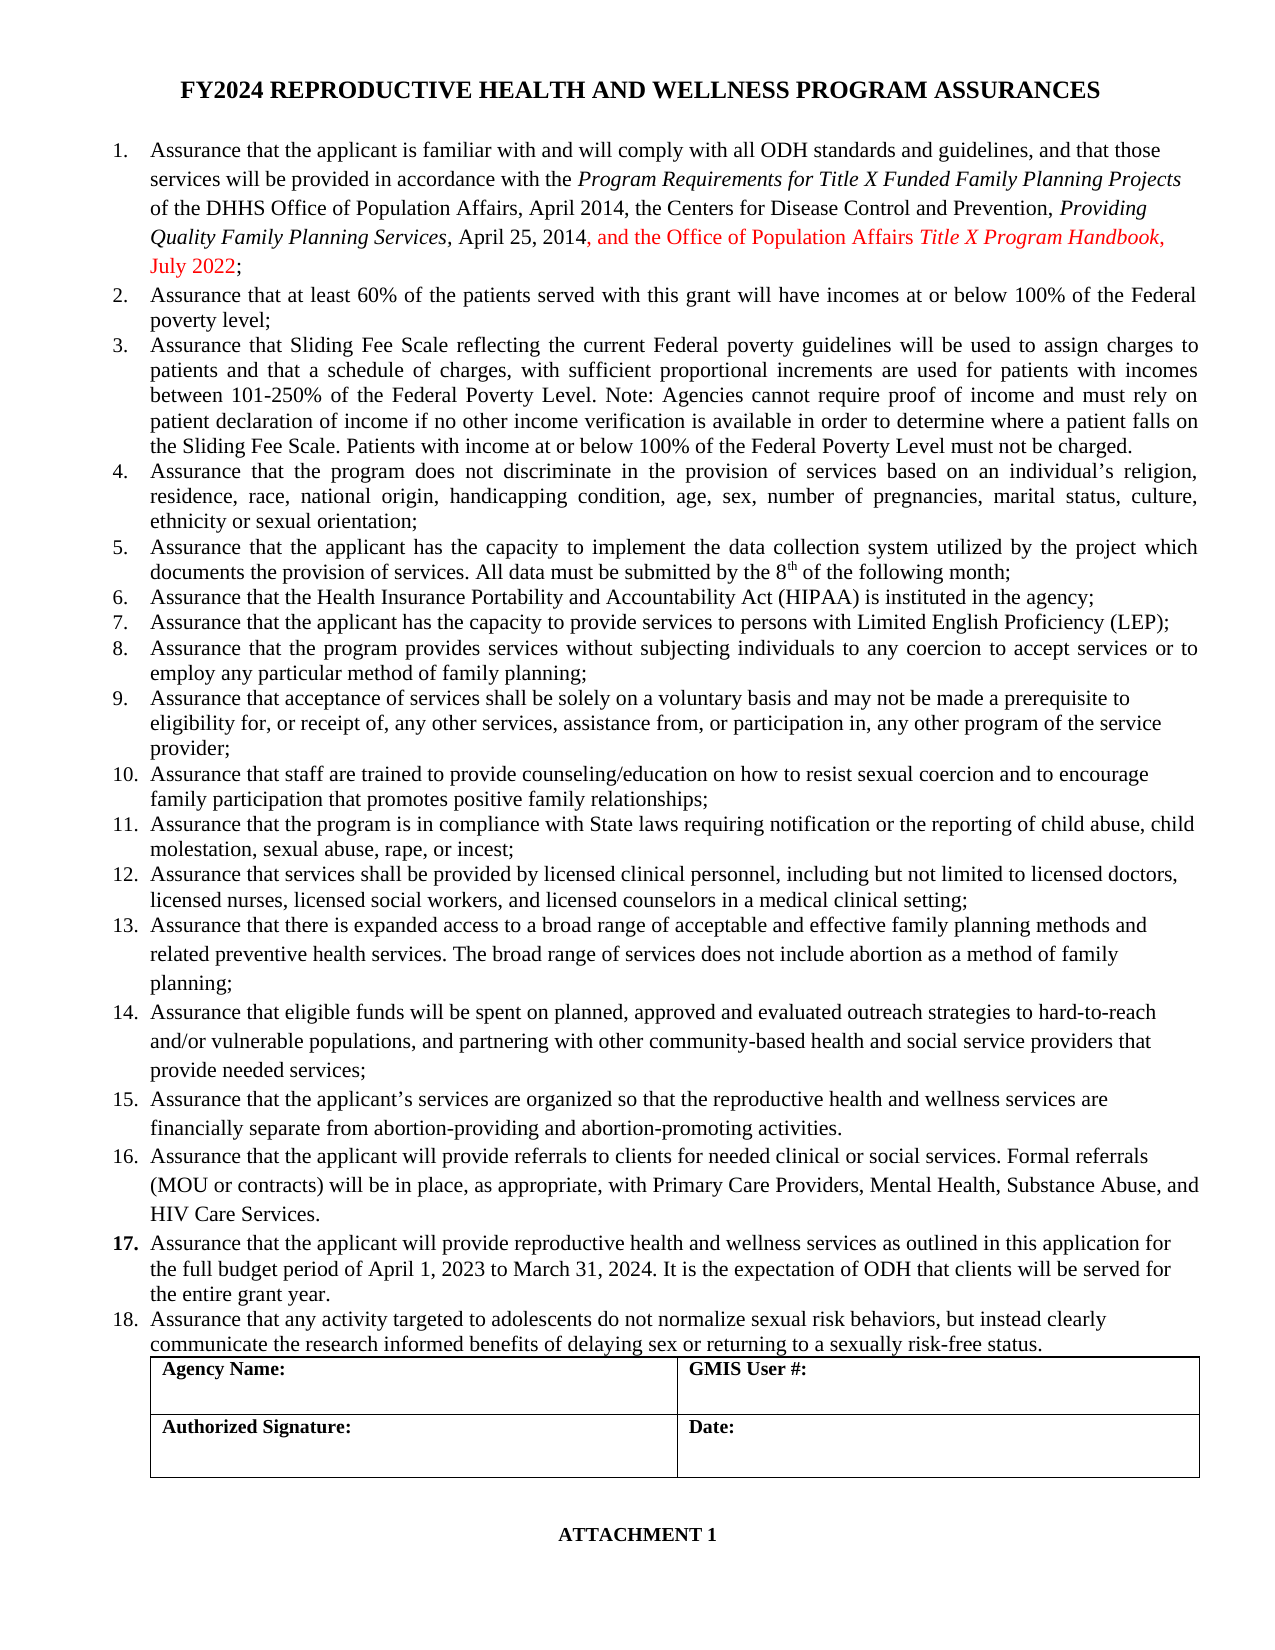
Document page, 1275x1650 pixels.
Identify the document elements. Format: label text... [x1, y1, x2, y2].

list Assurance that eligible funds will be spent on planned, approved and evaluated outreach strategies to hard-to-reach and/or vulnerable populations, and partnering with other community-based health and social service providers that provide needed services; [112, 999, 1200, 1082]
list Assurance that acceptance of services shall be solely on a voluntary basis and may not be made a prerequisite to eligibility for, or receipt of, any other services, assistance from, or participation in, any other program of the service provider; [112, 685, 1200, 761]
list Assurance that the applicant’s services are organized so that the reproductive health and wellness services are financially separate from abortion-providing and abortion-promoting activities. [112, 1086, 1200, 1140]
list Assurance that services shall be provided by licensed clinical personnel, including but not limited to licensed doctors, licensed nurses, licensed social workers, and licensed counselors in a medical clinical setting; [112, 861, 1200, 912]
list Assurance that the applicant has the capacity to provide services to persons with Limited English Proficiency (LEP); [112, 609, 1200, 634]
list Assurance that any activity targeted to adolescents do not normalize sexual risk behaviors, but instead clearly communicate the research informed benefits of delaying sex or returning to a sexually risk-free status. [112, 1306, 1200, 1356]
list Assurance that the applicant will provide reproductive health and wellness services as outlined in this application for the full budget period of April 1, 2023 to March 31, 2024. It is the expectation of ODH that clients will be served for the entire grant year. [112, 1230, 1200, 1306]
list Assurance that the applicant has the capacity to implement the data collection system utilized by the project which documents the provision of services. All data must be submitted by the 8th of the following month; [112, 534, 1200, 584]
table_header GMIS User #: [678, 1358, 1199, 1414]
list Assurance that Sliding Fee Scale reflecting the current Federal poverty guidelines will be used to assign charges to patients and that a schedule of charges, with sufficient proportional increments are used for patients with incomes between 101-250% of the Federal Poverty Level. Note: Agencies cannot require proof of income and must rely on patient declaration of income if no other income verification is available in order to determine where a patient falls on the Sliding Fee Scale. Patients with income at or below 100% of the Federal Poverty Level must not be charged. [112, 332, 1200, 458]
table_header Agency Name: [151, 1358, 677, 1414]
table_cell Date: [678, 1415, 1199, 1477]
table_cell Authorized Signature: [151, 1415, 677, 1477]
list Assurance that the program is in compliance with State laws requiring notification or the reporting of child abuse, child molestation, sexual abuse, rape, or incest; [112, 811, 1200, 861]
list Assurance that the Health Insurance Portability and Accountability Act (HIPAA) is instituted in the agency; [112, 584, 1200, 609]
list Assurance that staff are trained to provide counseling/education on how to resist sexual coercion and to encourage family participation that promotes positive family relationships; [112, 761, 1200, 811]
list Assurance that the applicant will provide referrals to clients for needed clinical or social services. Formal referrals (MOU or contracts) will be in place, as appropriate, with Primary Care Providers, Mental Health, Substance Abuse, and HIV Care Services. [112, 1143, 1200, 1227]
list Assurance that the program provides services without subjecting individuals to any coercion to accept services or to employ any particular method of family planning; [112, 634, 1200, 685]
list Assurance that the program does not discriminate in the provision of services based on an individual’s religion, residence, race, national origin, handicapping condition, age, sex, number of pregnancies, marital status, culture, ethnicity or sexual orientation; [112, 458, 1200, 534]
list Assurance that there is expanded access to a broad range of acceptable and effective family planning methods and related preventive health services. The broad range of services does not include abortion as a method of family planning; [112, 912, 1200, 995]
list Assurance that the applicant is familiar with and will comply with all ODH standards and guidelines, and that those services will be provided in accordance with the Program Requirements for Title X Funded Family Planning Projects of the DHHS Office of Population Affairs, April 2014, the Centers for Disease Control and Prevention, Providing Quality Family Planning Services, April 25, 2014, and the Office of Population Affairs Title X Program Handbook, July 2022; [112, 137, 1200, 278]
list Assurance that at least 60% of the patients served with this grant will have incomes at or below 100% of the Federal poverty level; [112, 282, 1200, 332]
